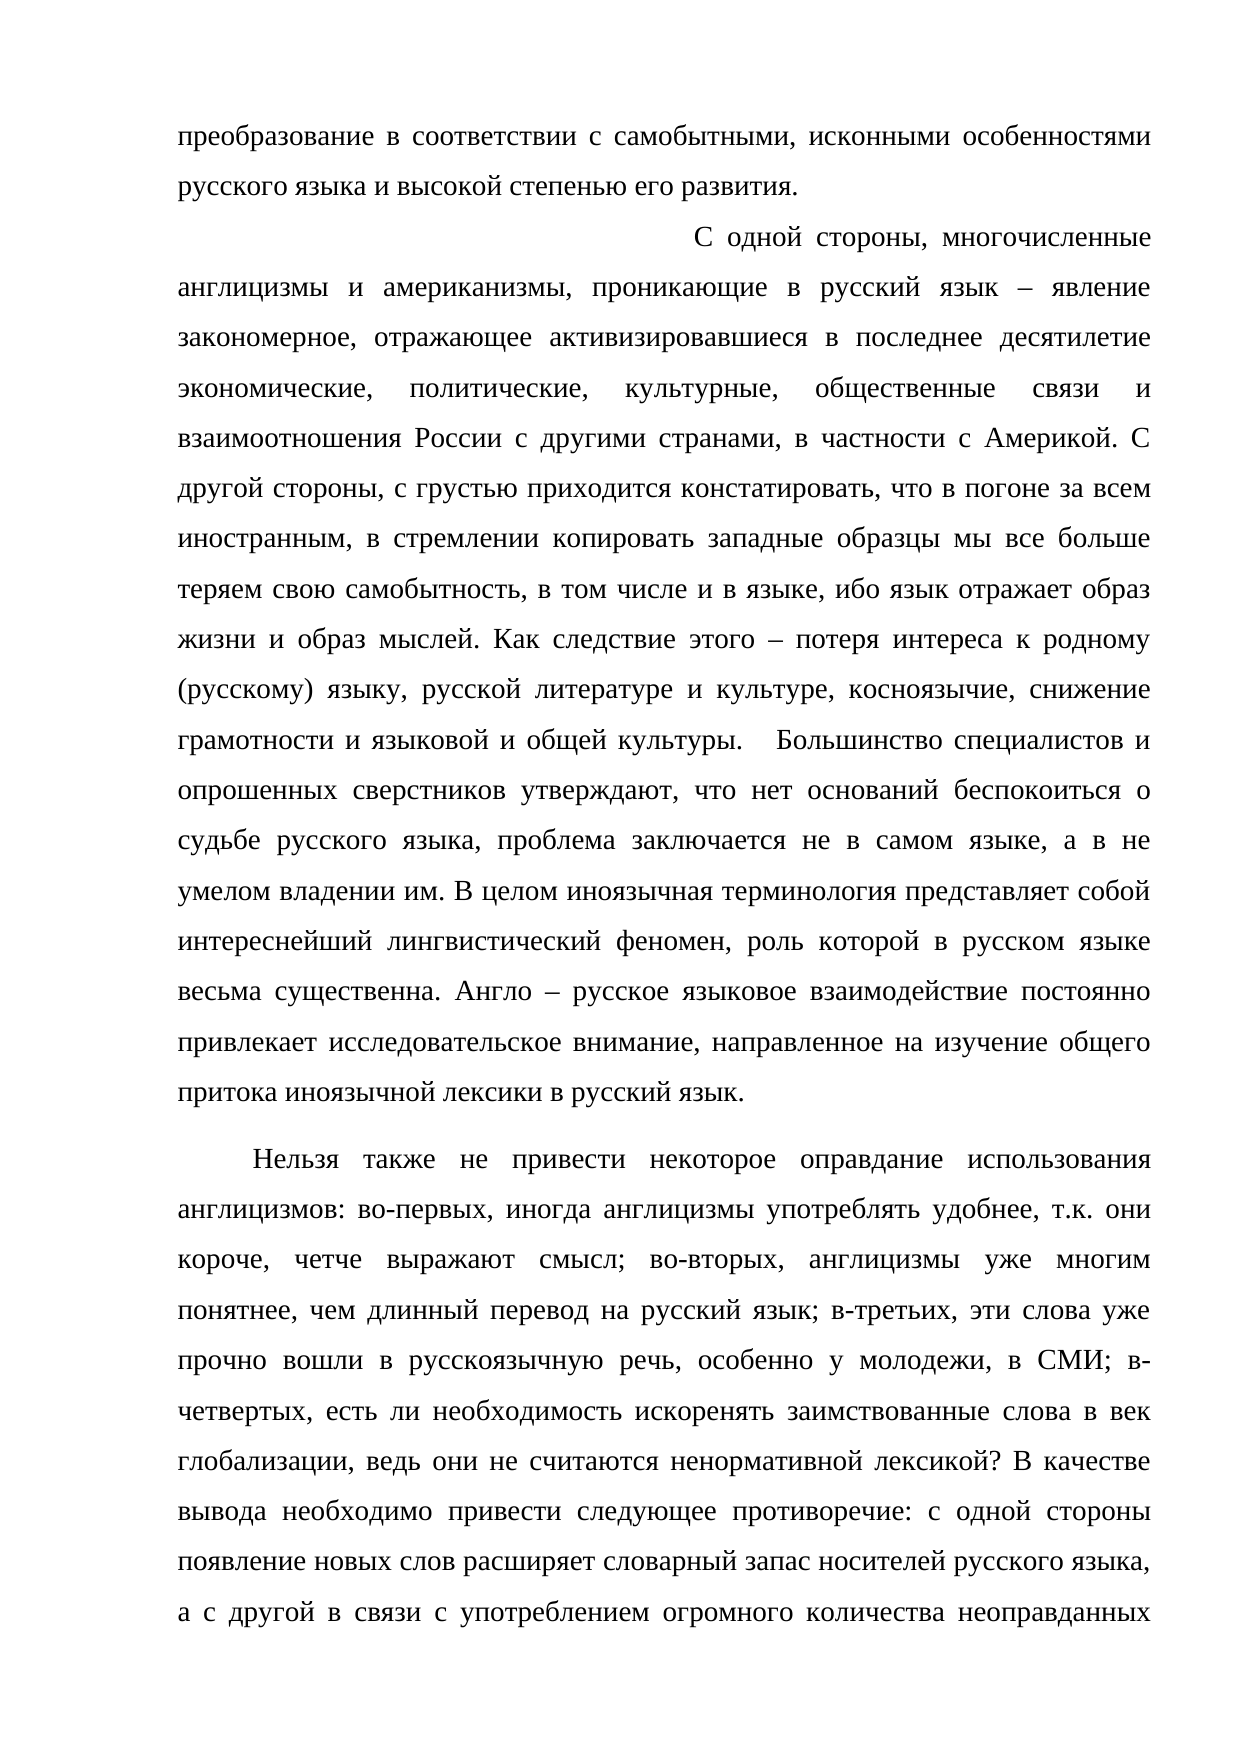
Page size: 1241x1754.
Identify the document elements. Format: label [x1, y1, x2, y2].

text [177, 1141, 1152, 1627]
text [177, 118, 1152, 1108]
